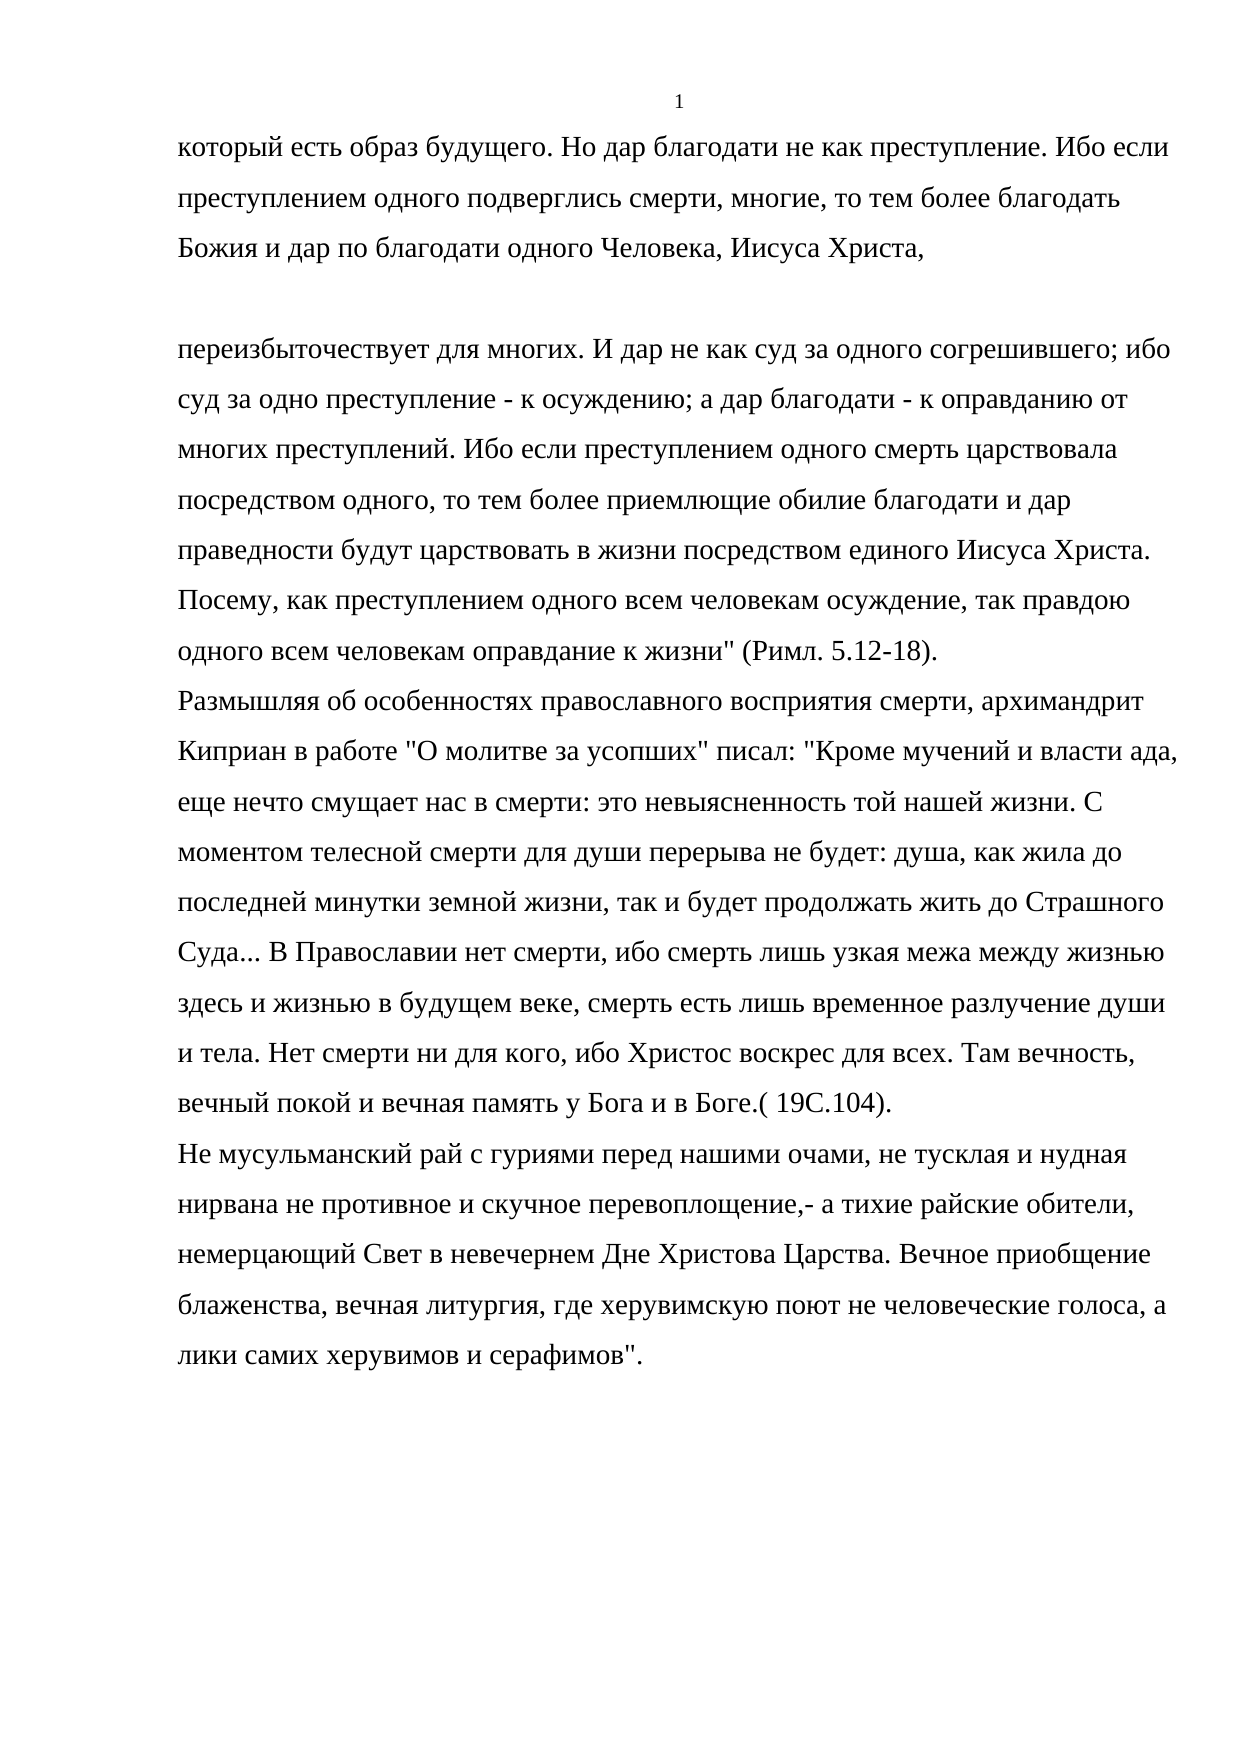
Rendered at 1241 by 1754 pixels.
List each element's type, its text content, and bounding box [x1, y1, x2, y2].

text Не мусульманский рай с гуриями перед нашими очами, не тусклая и нудная нирвана не противное и скучное перевоплощение,- а тихие райские обители, немерцающий Свет в невечернем Дне Христова Царства. Вечное приобщение блаженства, вечная литургия, где херувимскую поют не человеческие голоса, а лики самих херувимов и серафимов". [177, 1136, 1181, 1371]
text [177, 113, 1181, 264]
text Размышляя об особенностях православного восприятия смерти, архимандрит Киприан в работе "О молитве за усопших" писал: "Кроме мучений и власти ада, еще нечто смущает нас в смерти: это невыясненность той нашей жизни. С моментом телесной смерти для души перерыва не будет: душа, как жила до последней минутки земной жизни, так и будет продолжать жить до Страшного Суда... В Православии нет смерти, ибо смерть лишь узкая межа между жизнью здесь и жизнью в будущем веке, смерть есть лишь временное разлучение души и тела. Нет смерти ни для кого, ибо Христос воскрес для всех. Там вечность, вечный покой и вечная память у Бога и в Боге.( 19С.104). [177, 683, 1181, 1119]
text переизбыточествует для многих. И дар не как суд за одного согрешившего; ибо суд за одно преступление - к осуждению; а дар благодати - к оправданию от многих преступлений. Ибо если преступлением одного смерть царствовала посредством одного, то тем более приемлющие обилие благодати и дар праведности будут царствовать в жизни посредством единого Иисуса Христа. Посему, как преступлением одного всем человекам осуждение, так правдою одного всем человекам оправдание к жизни" (Римл. 5.12-18). [177, 331, 1181, 666]
